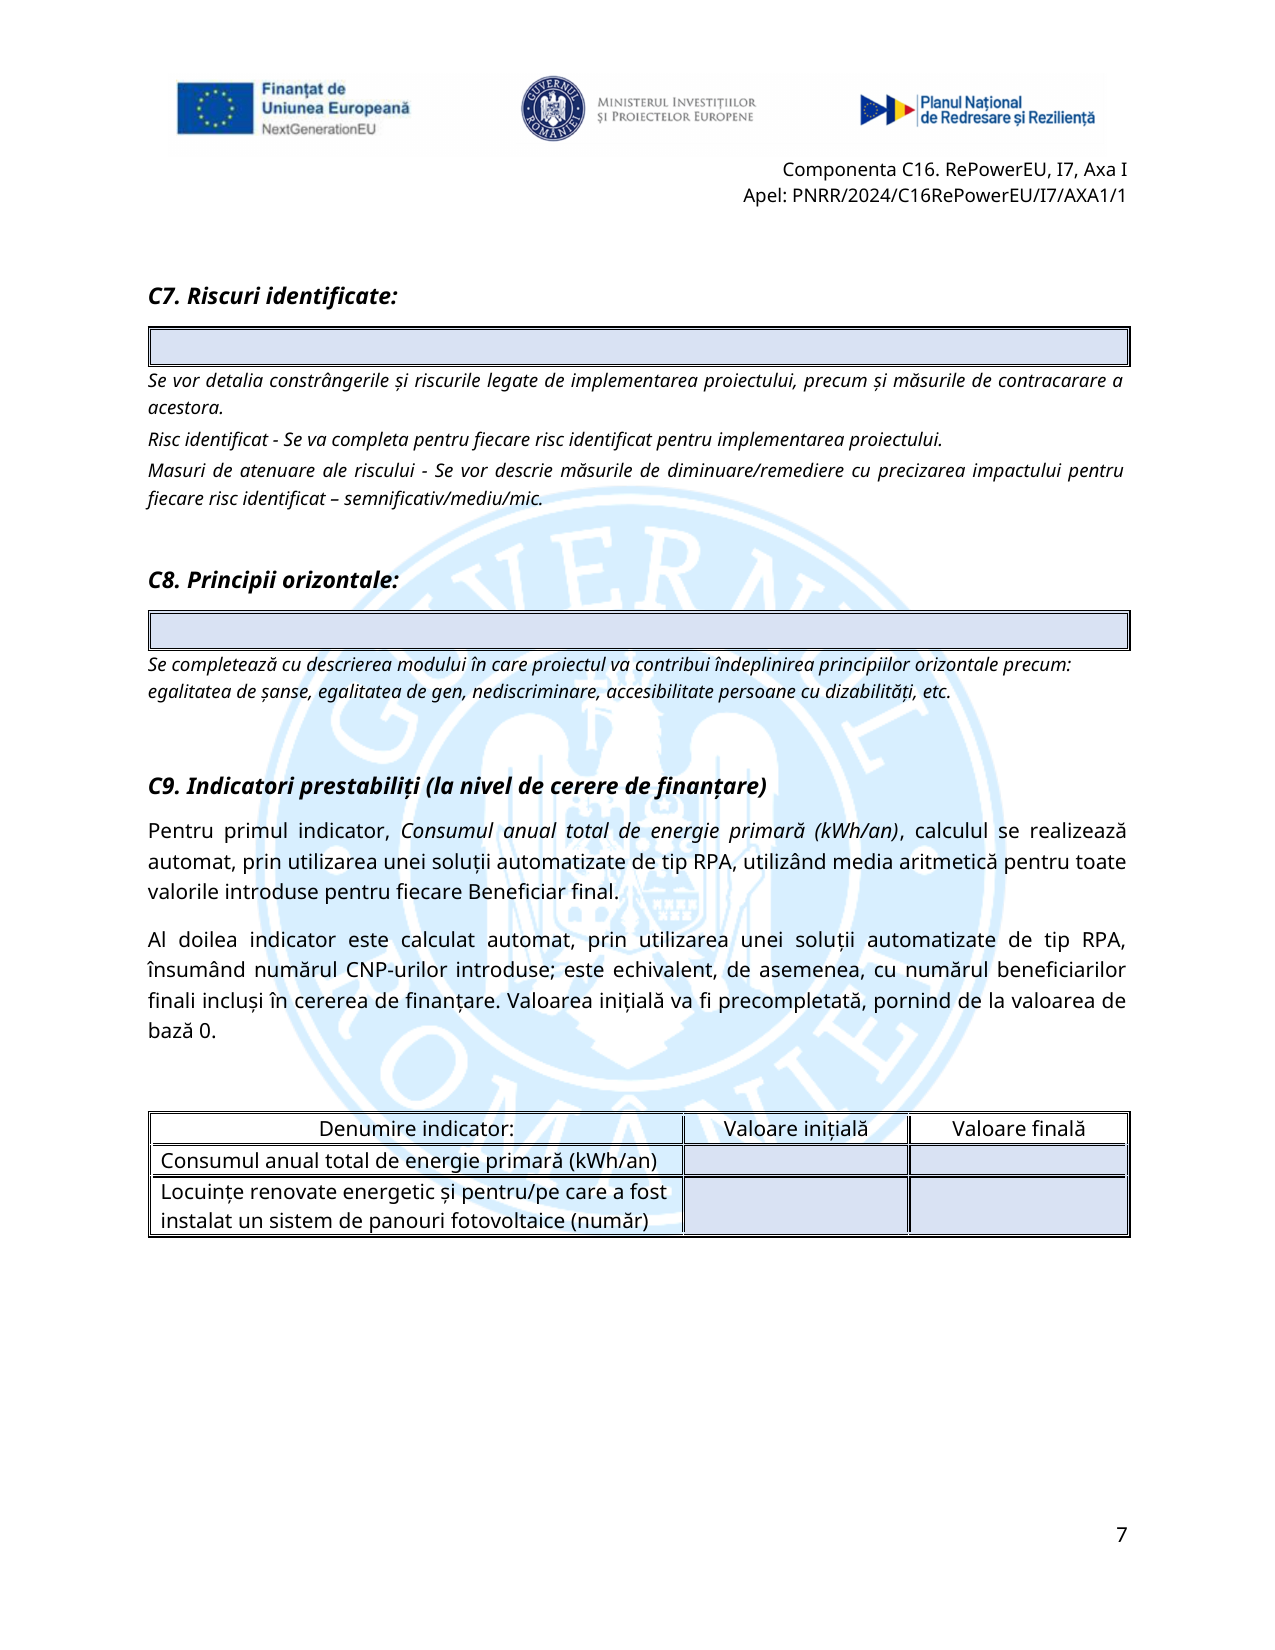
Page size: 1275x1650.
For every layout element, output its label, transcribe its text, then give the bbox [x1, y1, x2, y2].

table_header Valoare inițială [684, 1112, 909, 1143]
subtitle C9. Indicatori prestabiliți (la nivel de cerere de finanțare) [148, 770, 1127, 801]
table_cell [685, 1146, 907, 1174]
text Masuri de atenuare ale riscului - Se vor descrie măsurile de diminuare/remediere cu precizarea impactului pentru fiecare risc identificat – semnificativ/mediu/mic. [148, 458, 1127, 511]
text Se vor detalia constrângerile și riscurile legate de implementarea proiectului, precum și măsurile de contracarare a acestora. [148, 367, 1127, 420]
text Al doilea indicator este calculat automat, prin utilizarea unei soluții automatizate de tip RPA, însumând numărul CNP-urilor introduse; este echivalent, de asemenea, cu numărul beneficiarilor finali incluși în cererea de finanțare. Valoarea inițială va fi precompletată, pornind de la valoarea de bază 0. [148, 925, 1127, 1045]
table_cell [684, 1174, 909, 1234]
table_header [151, 330, 1127, 364]
table_header [151, 614, 1127, 648]
subtitle C7. Riscuri identificate: [148, 280, 1127, 311]
table_header Denumire indicator: [151, 1114, 683, 1143]
table_cell Locuințe renovate energetic și pentru/pe care a fost instalat un sistem de panouri fotovoltaice (număr) [149, 1174, 683, 1234]
subtitle C8. Principii orizontale: [148, 564, 1127, 595]
picture [167, 73, 1108, 157]
table_cell [909, 1174, 1129, 1234]
text Risc identificat - Se va completa pentru fiecare risc identificat pentru implementarea proiectului. [148, 426, 1127, 452]
table_cell [911, 1143, 1127, 1174]
table_header Valoare finală [909, 1114, 1127, 1143]
text Pentru primul indicator, Consumul anual total de energie primară (kWh/an), calculul se realizează automat, prin utilizarea unei soluții automatizate de tip RPA, utilizând media aritmetică pentru toate valorile introduse pentru fiecare Beneficiar final. [148, 816, 1127, 906]
text Se completează cu descrierea modului în care proiectul va contribui îndeplinirea principiilor orizontale precum: egalitatea de șanse, egalitatea de gen, nediscriminare, accesibilitate persoane cu dizabilități, etc. [148, 651, 1127, 704]
table_cell Consumul anual total de energie primară (kWh/an) [151, 1143, 682, 1174]
